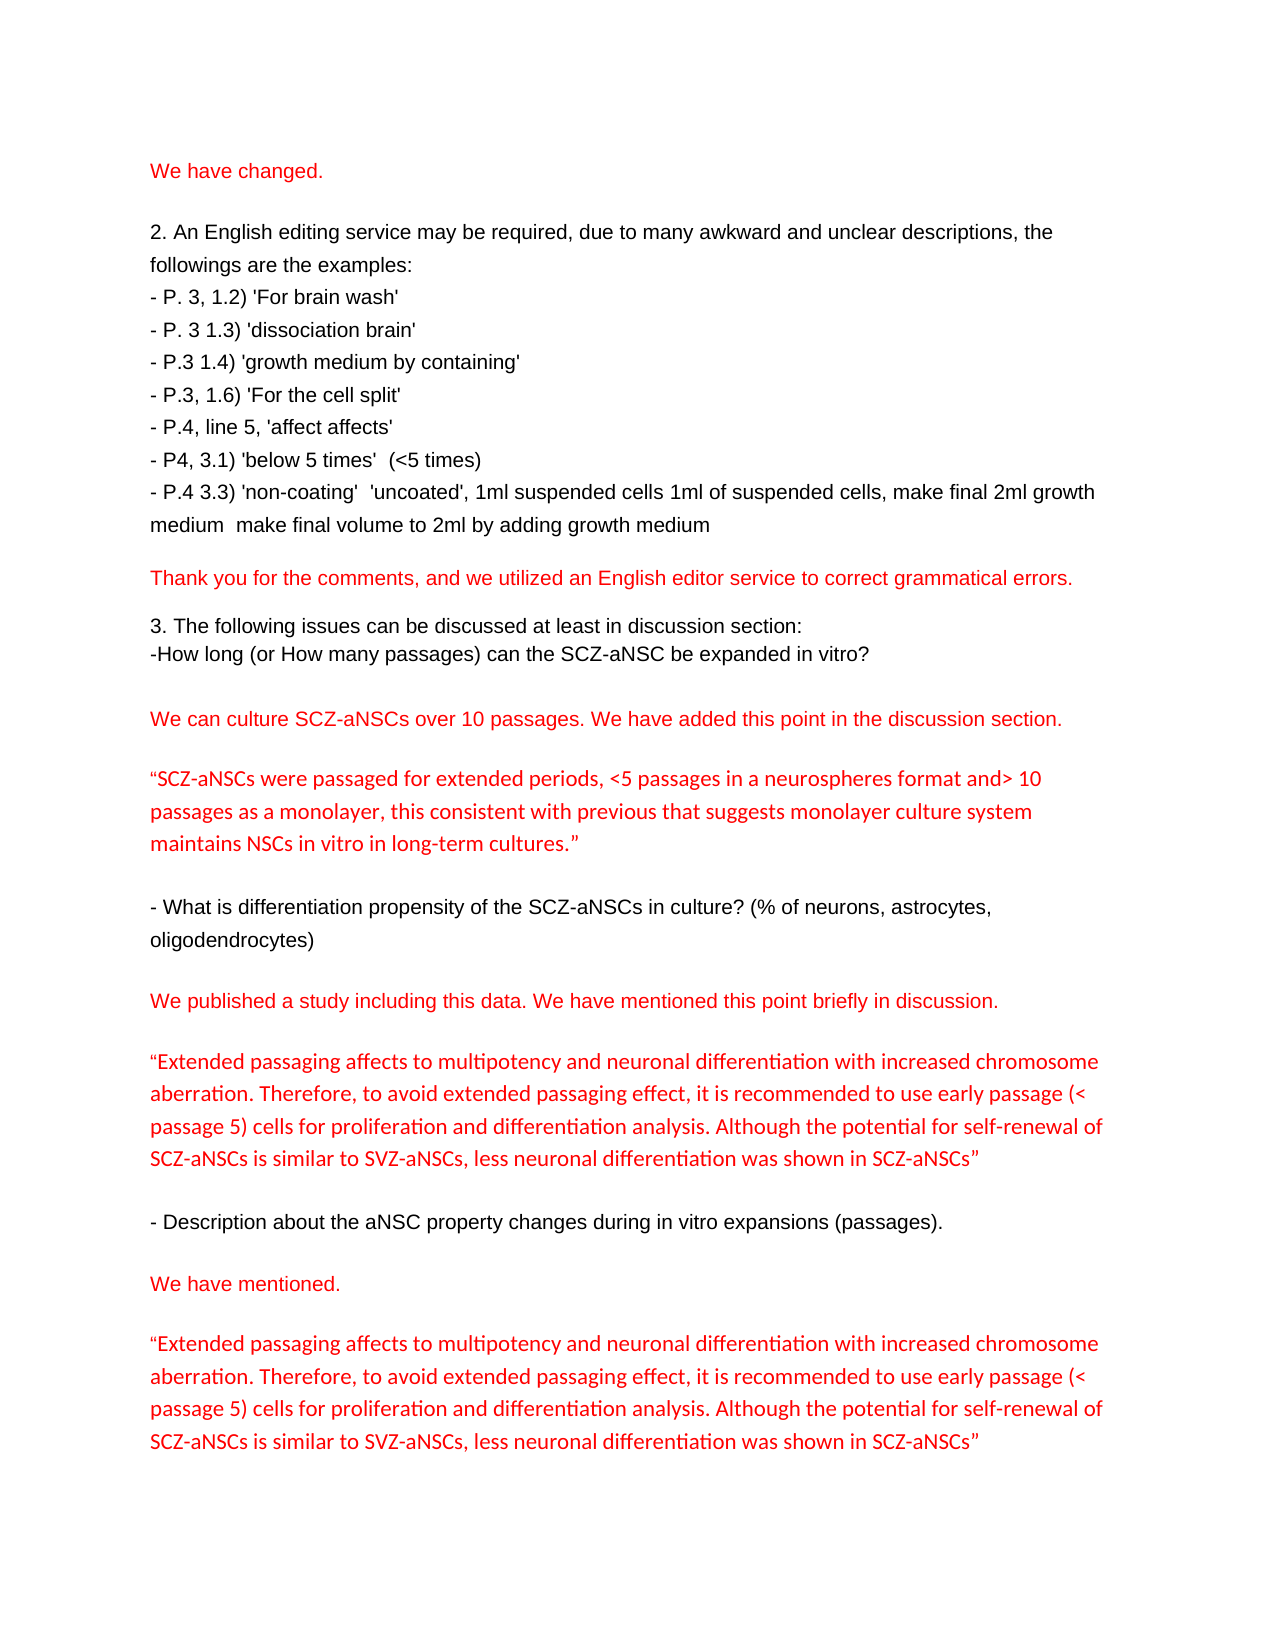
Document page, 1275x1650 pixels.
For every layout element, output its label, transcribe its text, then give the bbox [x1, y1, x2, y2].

text 3. The following issues can be discussed at least in discussion section: -How long (or How many passages) can the SCZ-aNSC be expanded in vitro? [150, 614, 1125, 666]
text Thank you for the comments, and we utilized an English editor service to correct grammatical errors. [150, 566, 1125, 590]
text We can culture SCZ-aNSCs over 10 passages. We have added this point in the discussion section. [150, 698, 1125, 731]
text We published a study including this data. We have mentioned this point briefly in discussion. [150, 981, 1125, 1013]
text We have mentioned. [150, 1263, 1125, 1296]
text “SCZ-aNSCs were passaged for extended periods, <5 passages in a neurospheres format and> 10 passages as a monolayer, this consistent with previous that suggests monolayer culture system maintains NSCs in vitro in long-term cultures.” [150, 760, 1125, 857]
text 2. An English editing service may be required, due to many awkward and unclear descriptions, the followings are the examples: - P. 3, 1.2) 'For brain wash' - P. 3 1.3) 'dissociation brain' - P.3 1.4) 'growth medium by containing' - P.3, 1.6) 'For the cell split' - P.4, line 5, 'affect affects' - P4, 3.1) 'below 5 times' (<5 times) - P.4 3.3) 'non-coating' 'uncoated', 1ml suspended cells 1ml of suspended cells, make final 2ml growth medium make final volume to 2ml by adding growth medium [150, 212, 1125, 537]
text We have changed. [150, 150, 1125, 182]
text - What is differentiation propensity of the SCZ-aNSCs in culture? (% of neurons, astrocytes, oligodendrocytes) [150, 887, 1125, 952]
text “Extended passaging affects to multipotency and neuronal differentiation with increased chromosome aberration. Therefore, to avoid extended passaging effect, it is recommended to use early passage (< passage 5) cells for proliferation and differentiation analysis. Although the potential for self-renewal of SCZ-aNSCs is similar to SVZ-aNSCs, less neuronal differentiation was shown in SCZ-aNSCs” [150, 1325, 1125, 1455]
text “Extended passaging affects to multipotency and neuronal differentiation with increased chromosome aberration. Therefore, to avoid extended passaging effect, it is recommended to use early passage (< passage 5) cells for proliferation and differentiation analysis. Although the potential for self-renewal of SCZ-aNSCs is similar to SVZ-aNSCs, less neuronal differentiation was shown in SCZ-aNSCs” [150, 1042, 1125, 1172]
text - Description about the aNSC property changes during in vitro expansions (passages). [150, 1202, 1125, 1234]
